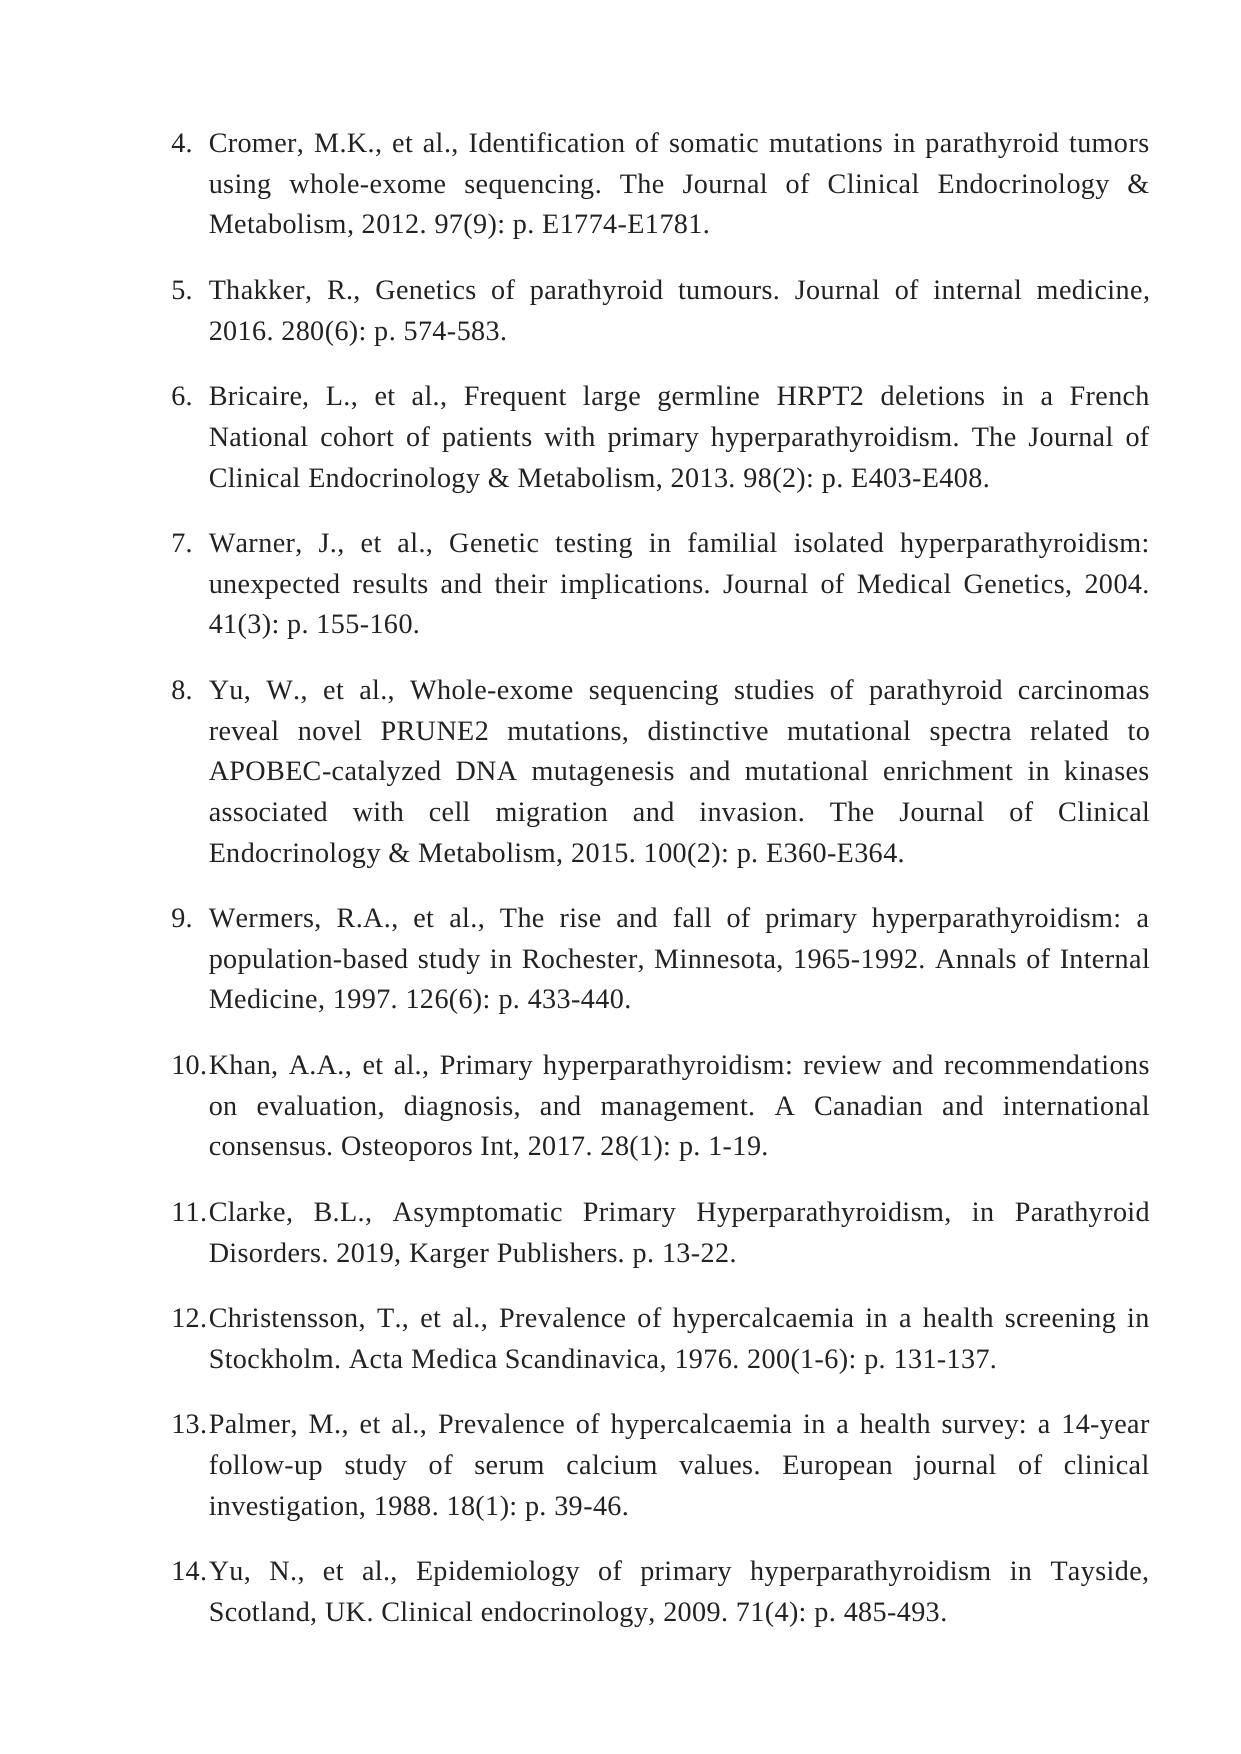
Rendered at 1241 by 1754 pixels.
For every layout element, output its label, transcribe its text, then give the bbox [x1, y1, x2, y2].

list Christensson, T., et al., Prevalence of hypercalcaemia in a health screening in Stockholm. Acta Medica Scandinavica, 1976. 200(1‐6): p. 131-137. [171, 1293, 1152, 1374]
list Bricaire, L., et al., Frequent large germline HRPT2 deletions in a French National cohort of patients with primary hyperparathyroidism. The Journal of Clinical Endocrinology & Metabolism, 2013. 98(2): p. E403-E408. [171, 371, 1152, 493]
list Wermers, R.A., et al., The rise and fall of primary hyperparathyroidism: a population-based study in Rochester, Minnesota, 1965-1992. Annals of Internal Medicine, 1997. 126(6): p. 433-440. [171, 893, 1152, 1015]
list Palmer, M., et al., Prevalence of hypercalcaemia in a health survey: a 14‐year follow‐up study of serum calcium values. European journal of clinical investigation, 1988. 18(1): p. 39-46. [171, 1399, 1152, 1521]
list Yu, W., et al., Whole-exome sequencing studies of parathyroid carcinomas reveal novel PRUNE2 mutations, distinctive mutational spectra related to APOBEC-catalyzed DNA mutagenesis and mutational enrichment in kinases associated with cell migration and invasion. The Journal of Clinical Endocrinology & Metabolism, 2015. 100(2): p. E360-E364. [171, 665, 1152, 868]
list Khan, A.A., et al., Primary hyperparathyroidism: review and recommendations on evaluation, diagnosis, and management. A Canadian and international consensus. Osteoporos Int, 2017. 28(1): p. 1-19. [171, 1040, 1152, 1162]
list Yu, N., et al., Epidemiology of primary hyperparathyroidism in Tayside, Scotland, UK. Clinical endocrinology, 2009. 71(4): p. 485-493. [171, 1546, 1152, 1627]
list Warner, J., et al., Genetic testing in familial isolated hyperparathyroidism: unexpected results and their implications. Journal of Medical Genetics, 2004. 41(3): p. 155-160. [171, 518, 1152, 640]
list Clarke, B.L., Asymptomatic Primary Hyperparathyroidism, in Parathyroid Disorders. 2019, Karger Publishers. p. 13-22. [171, 1187, 1152, 1268]
list Cromer, M.K., et al., Identification of somatic mutations in parathyroid tumors using whole-exome sequencing. The Journal of Clinical Endocrinology & Metabolism, 2012. 97(9): p. E1774-E1781. [171, 118, 1152, 240]
list Thakker, R., Genetics of parathyroid tumours. Journal of internal medicine, 2016. 280(6): p. 574-583. [171, 265, 1152, 346]
